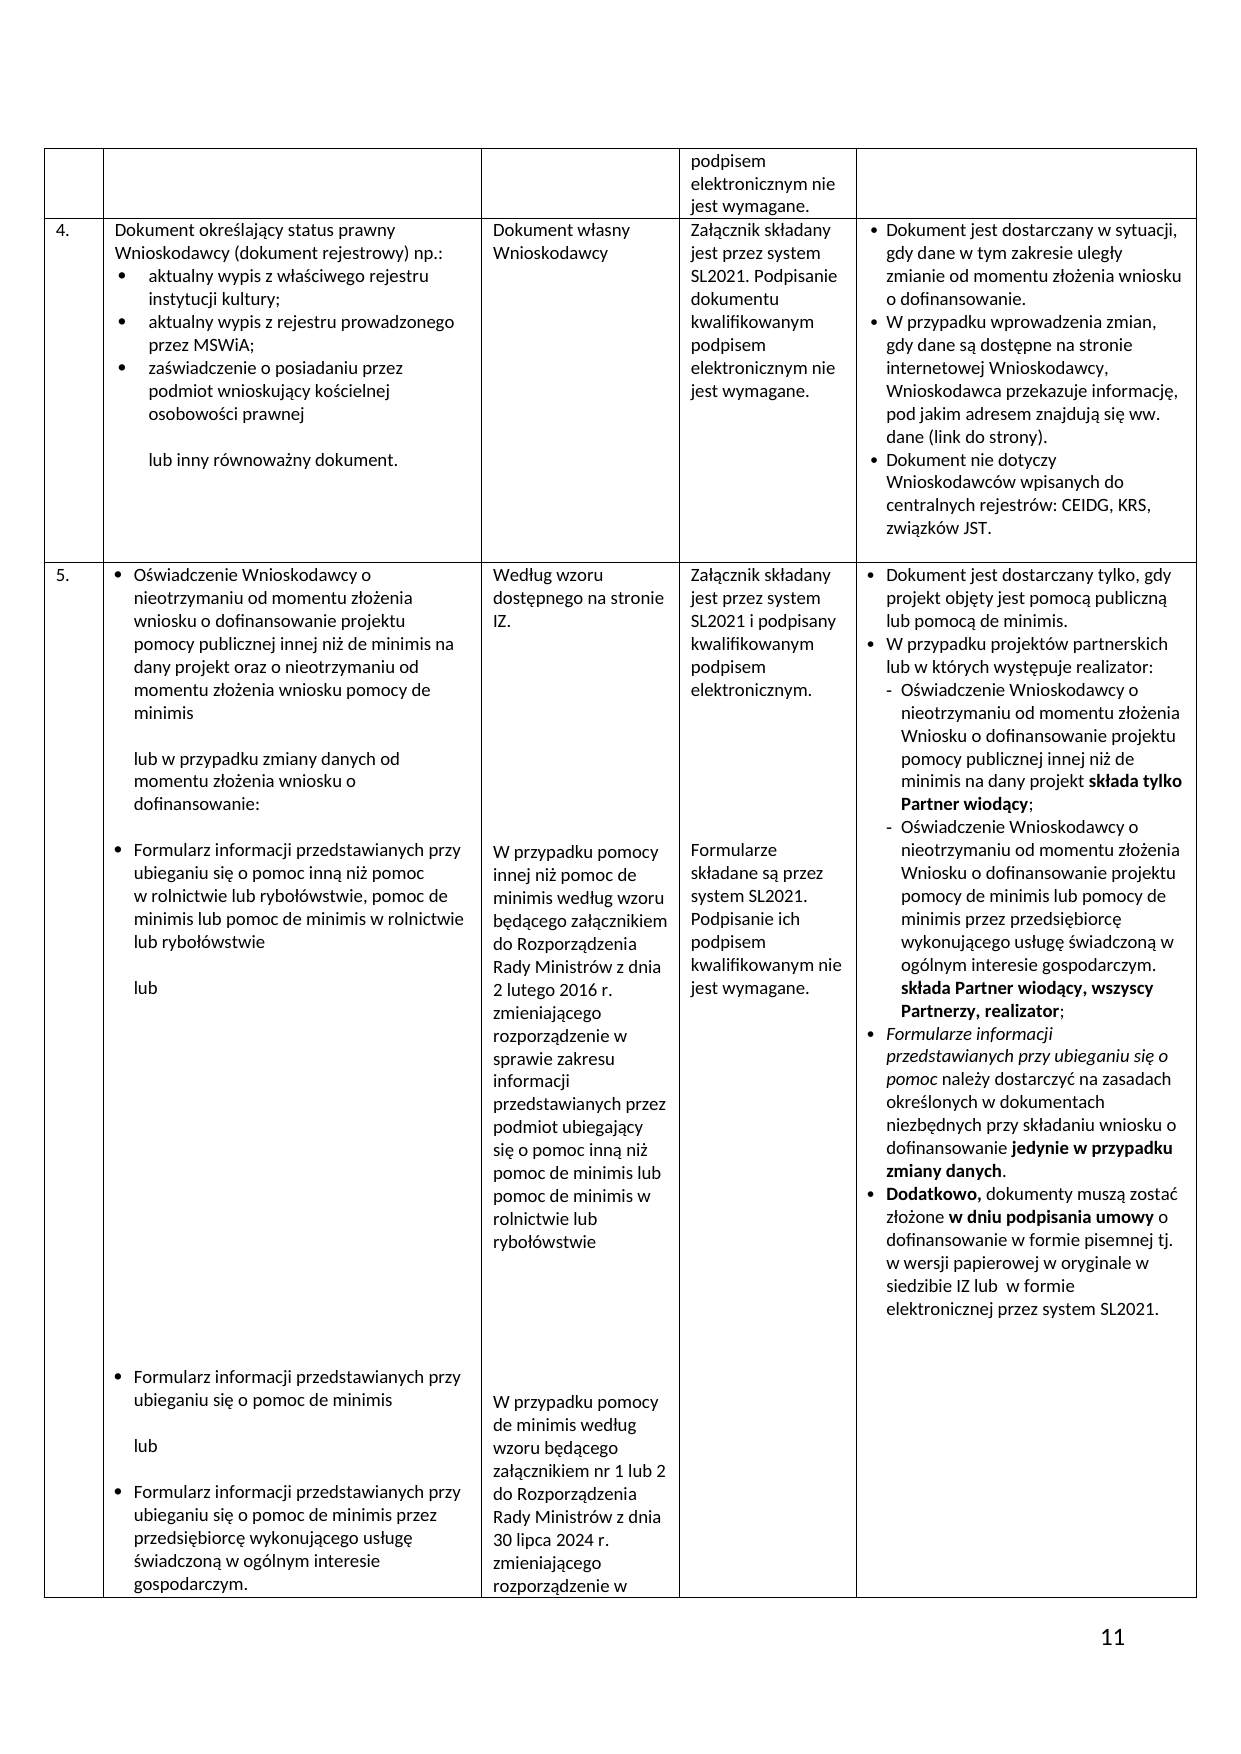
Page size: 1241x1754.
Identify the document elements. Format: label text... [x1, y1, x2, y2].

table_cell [680, 149, 856, 217]
table_cell 3. [45, 149, 103, 217]
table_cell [482, 563, 679, 1597]
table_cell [104, 149, 481, 217]
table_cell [857, 149, 1196, 217]
table_cell Załącznik składany jest przez system SL2021. Podpisanie dokumentu kwalifikowanym podpisem elektronicznym nie jest wymagane. [680, 219, 856, 562]
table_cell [482, 149, 679, 217]
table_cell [104, 563, 481, 1597]
table_cell Dokument jest dostarczany w sytuacji, gdy dane w tym zakresie uległy zmianie od momentu złożenia wniosku o dofinansowanie. W przypadku wprowadzenia zmian, gdy dane są dostępne na stronie internetowej Wnioskodawcy, Wnioskodawca przekazuje informację, pod jakim adresem znajdują się ww. dane (link do strony). Dokument nie dotyczy Wnioskodawców wpisanych do centralnych rejestrów: CEIDG, KRS, związków JST. [857, 219, 1196, 562]
table_cell Dokument własny Wnioskodawcy [482, 219, 679, 562]
table_cell 5. [45, 563, 103, 1597]
table_cell Dokument określający status prawny Wnioskodawcy (dokument rejestrowy) np.: aktualny wypis z właściwego rejestru instytucji kultury; aktualny wypis z rejestru prowadzonego przez MSWiA; zaświadczenie o posiadaniu przez podmiot wnioskujący kościelnej osobowości prawnej lub inny równoważny dokument. [104, 219, 481, 562]
table_cell 4. [45, 219, 103, 562]
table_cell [857, 563, 1196, 1597]
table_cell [680, 563, 856, 1597]
